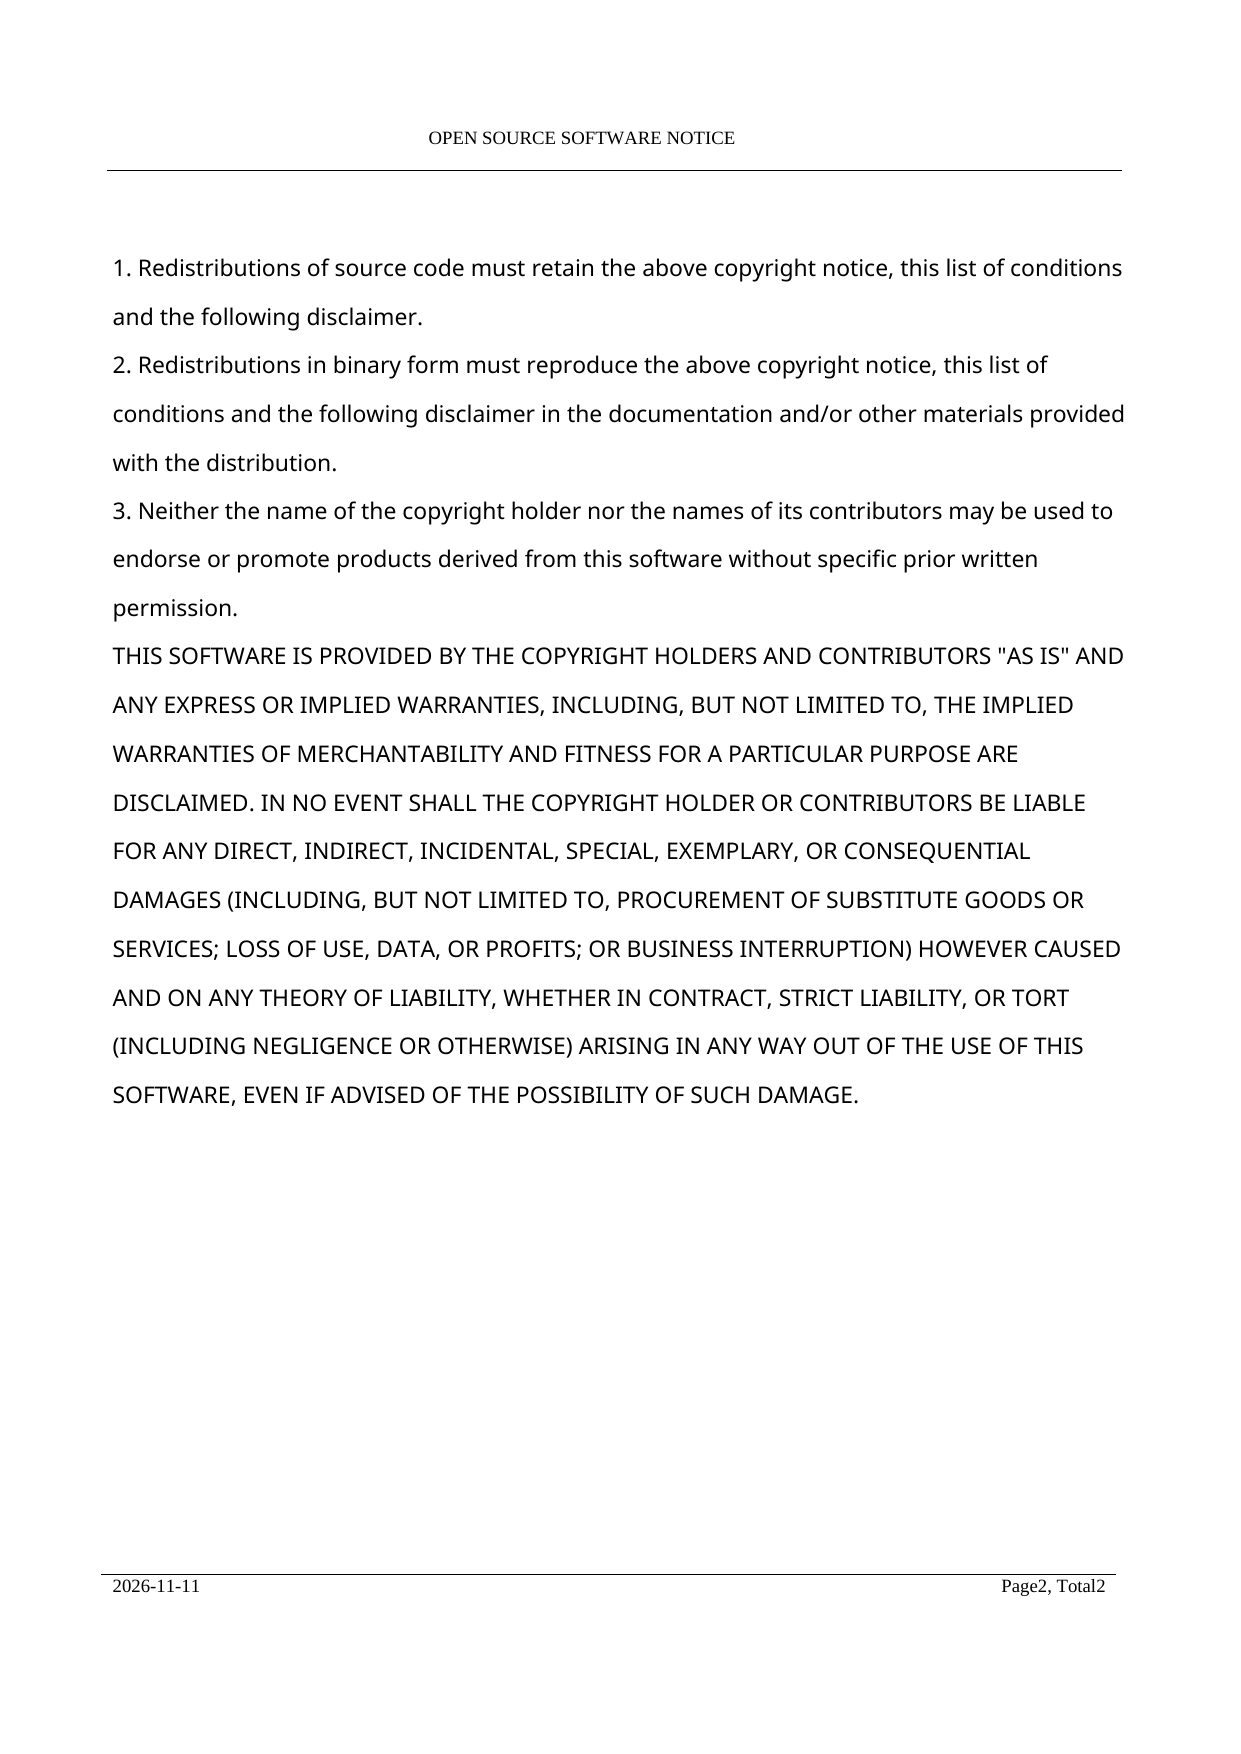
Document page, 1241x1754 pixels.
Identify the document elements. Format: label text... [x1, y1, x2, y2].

text 3. Neither the name of the copyright holder nor the names of its contributors may be used to endorse or promote products derived from this software without specific prior written permission. [112, 494, 1128, 624]
text 2. Redistributions in binary form must reproduce the above copyright notice, this list of conditions and the following disclaimer in the documentation and/or other materials provided with the distribution. [112, 348, 1128, 478]
text 1. Redistributions of source code must retain the above copyright notice, this list of conditions and the following disclaimer. [112, 251, 1128, 333]
text THIS SOFTWARE IS PROVIDED BY THE COPYRIGHT HOLDERS AND CONTRIBUTORS "AS IS" AND ANY EXPRESS OR IMPLIED WARRANTIES, INCLUDING, BUT NOT LIMITED TO, THE IMPLIED WARRANTIES OF MERCHANTABILITY AND FITNESS FOR A PARTICULAR PURPOSE ARE DISCLAIMED. IN NO EVENT SHALL THE COPYRIGHT HOLDER OR CONTRIBUTORS BE LIABLE FOR ANY DIRECT, INDIRECT, INCIDENTAL, SPECIAL, EXEMPLARY, OR CONSEQUENTIAL DAMAGES (INCLUDING, BUT NOT LIMITED TO, PROCUREMENT OF SUBSTITUTE GOODS OR SERVICES; LOSS OF USE, DATA, OR PROFITS; OR BUSINESS INTERRUPTION) HOWEVER CAUSED AND ON ANY THEORY OF LIABILITY, WHETHER IN CONTRACT, STRICT LIABILITY, OR TORT (INCLUDING NEGLIGENCE OR OTHERWISE) ARISING IN ANY WAY OUT OF THE USE OF THIS SOFTWARE, EVEN IF ADVISED OF THE POSSIBILITY OF SUCH DAMAGE. [112, 639, 1128, 1111]
